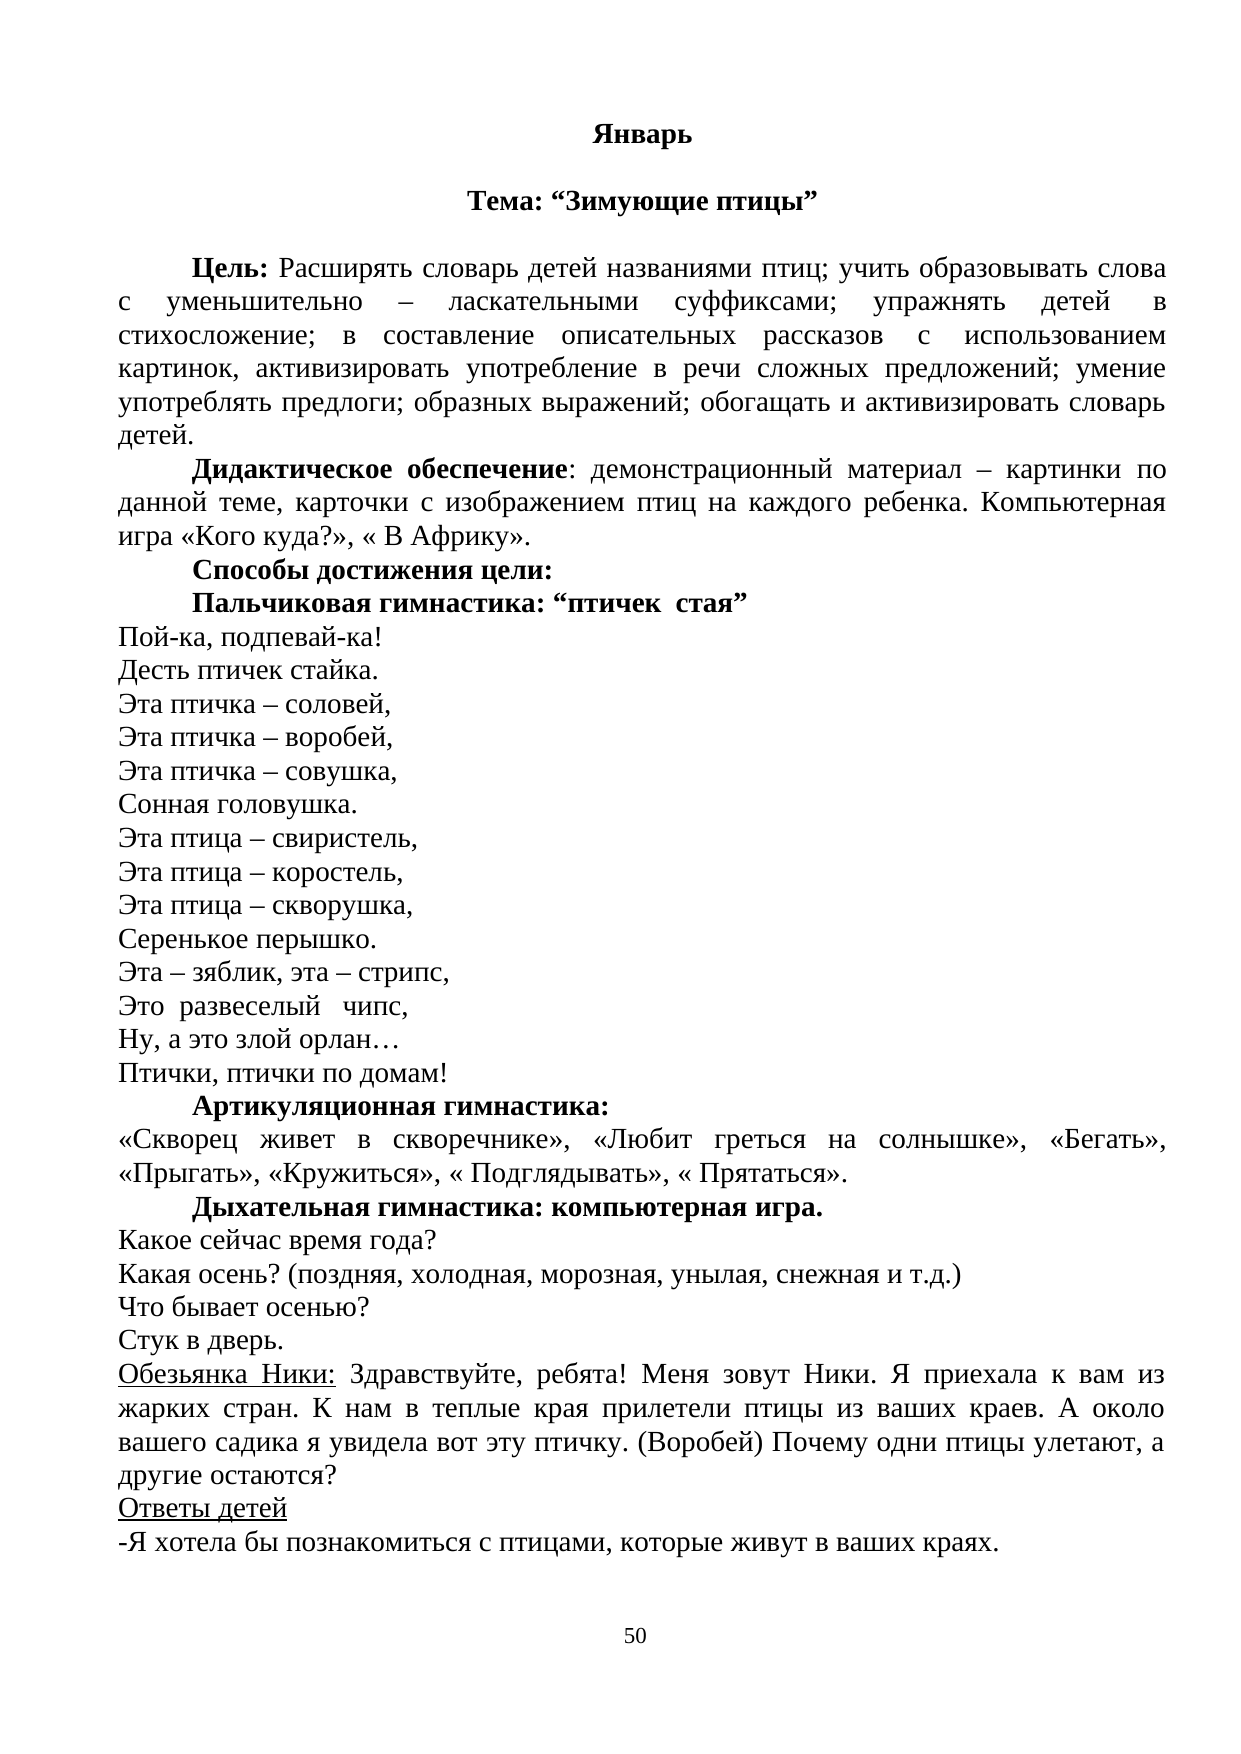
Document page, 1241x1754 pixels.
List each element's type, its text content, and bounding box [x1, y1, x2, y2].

text Эта птица – свиристель, Эта птица – коростель, Эта птица – скворушка, Серенькое перышко. [118, 820, 420, 954]
text Какая осень? (поздняя, холодная, морозная, унылая, снежная и т.д.) Что бывает осенью? [118, 1256, 964, 1323]
text -Я хотела бы познакомиться с птицами, которые живут в ваших краях. [118, 1524, 1178, 1558]
text Какое сейчас время года? [118, 1223, 1178, 1256]
subtitle Дыхательная гимнастика: компьютерная игра. [192, 1189, 1178, 1223]
text Тема: “Зимующие птицы” [116, 183, 1168, 217]
text Пальчиковая гимнастика: “птичек стая” [192, 586, 1178, 619]
subtitle Январь [116, 116, 1168, 149]
text Эта – зяблик, эта – стрипс, Это развеселый чипс, Ну, а это злой орлан… Птички, птички по домам! [118, 954, 451, 1088]
text «Скворец живет в скворечнике», «Любит греться на солнышке», «Бегать», [118, 1122, 1178, 1155]
text Пой-ка, подпевай-ка! Десть птичек стайка. Эта птичка – соловей, Эта птичка – воробей, Эта птичка – совушка, Сонная головушка. [118, 619, 399, 820]
text Стук в дверь. [118, 1323, 1178, 1357]
text «Прыгать», «Кружиться», « Подглядывать», « Прятаться». [118, 1155, 1178, 1189]
text Обезьянка Ники: Здравствуйте, ребята! Меня зовут Ники. Я приехала к вам из жарких стран. К нам в теплые края прилетели птицы из ваших краев. А около вашего садика я увидела вот эту птичку. (Воробей) Почему одни птицы улетают, а другие остаются? [118, 1357, 1166, 1491]
text Дидактическое обеспечение: демонстрационный материал – картинки по данной теме, карточки с изображением птиц на каждого ребенка. Компьютерная игра «Кого куда?», « В Африку». [118, 451, 1167, 552]
text Цель: Расширять словарь детей названиями птиц; учить образовывать слова с уменьшительно – ласкательными суффиксами; упражнять детей в стихосложение; в составление описательных рассказов с использованием картинок, активизировать употребление в речи сложных предложений; умение употреблять предлоги; образных выражений; обогащать и активизировать словарь детей. [118, 250, 1167, 451]
subtitle Артикуляционная гимнастика: [192, 1089, 1178, 1122]
subtitle Способы достижения цели: [192, 552, 1178, 586]
text Ответы детей [118, 1491, 1178, 1524]
